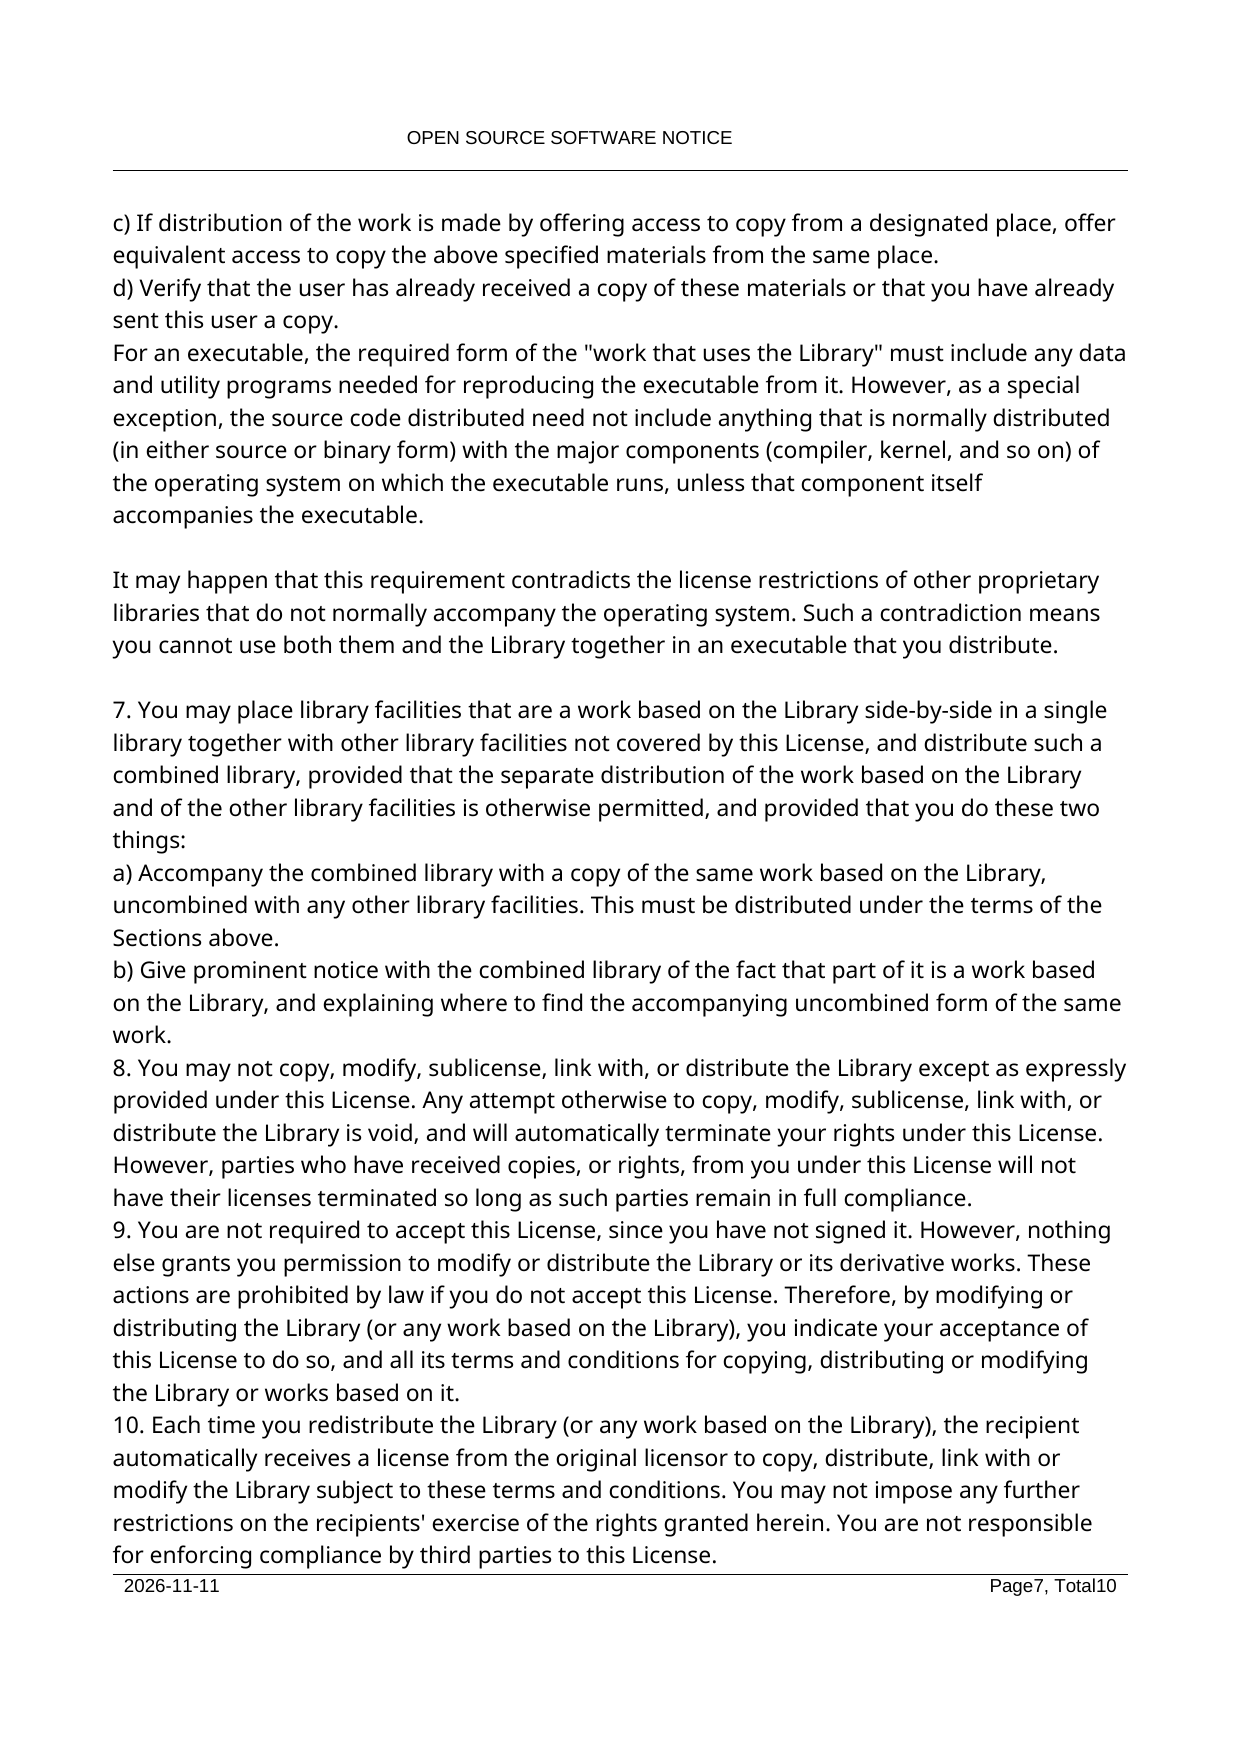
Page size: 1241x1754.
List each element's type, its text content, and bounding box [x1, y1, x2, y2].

text For an executable, the required form of the "work that uses the Library" must include any data and utility programs needed for reproducing the executable from it. However, as a special exception, the source code distributed need not include anything that is normally distributed (in either source or binary form) with the major components (compiler, kernel, and so on) of the operating system on which the executable runs, unless that component itself accompanies the executable. [112, 336, 1128, 531]
text It may happen that this requirement contradicts the license restrictions of other proprietary libraries that do not normally accompany the operating system. Such a contradiction means you cannot use both them and the Library together in an executable that you distribute. [112, 564, 1128, 661]
text c) If distribution of the work is made by offering access to copy from a designated place, offer equivalent access to copy the above specified materials from the same place. [112, 206, 1128, 271]
text 7. You may place library facilities that are a work based on the Library side-by-side in a single library together with other library facilities not covered by this License, and distribute such a combined library, provided that the separate distribution of the work based on the Library and of the other library facilities is otherwise permitted, and provided that you do these two things: [112, 694, 1128, 856]
text 10. Each time you redistribute the Library (or any work based on the Library), the recipient automatically receives a license from the original licensor to copy, distribute, link with or modify the Library subject to these terms and conditions. You may not impose any further restrictions on the recipients' exercise of the rights granted herein. You are not responsible for enforcing compliance by third parties to this License. [112, 1409, 1128, 1571]
text 9. You are not required to accept this License, since you have not signed it. However, nothing else grants you permission to modify or distribute the Library or its derivative works. These actions are prohibited by law if you do not accept this License. Therefore, by modifying or distributing the Library (or any work based on the Library), you indicate your acceptance of this License to do so, and all its terms and conditions for copying, distributing or modifying the Library or works based on it. [112, 1214, 1128, 1409]
text d) Verify that the user has already received a copy of these materials or that you have already sent this user a copy. [112, 271, 1128, 336]
text 8. You may not copy, modify, sublicense, link with, or distribute the Library except as expressly provided under this License. Any attempt otherwise to copy, modify, sublicense, link with, or distribute the Library is void, and will automatically terminate your rights under this License. However, parties who have received copies, or rights, from you under this License will not have their licenses terminated so long as such parties remain in full compliance. [112, 1051, 1128, 1214]
text a) Accompany the combined library with a copy of the same work based on the Library, uncombined with any other library facilities. This must be distributed under the terms of the Sections above. [112, 856, 1128, 954]
text b) Give prominent notice with the combined library of the fact that part of it is a work based on the Library, and explaining where to find the accompanying uncombined form of the same work. [112, 954, 1128, 1051]
